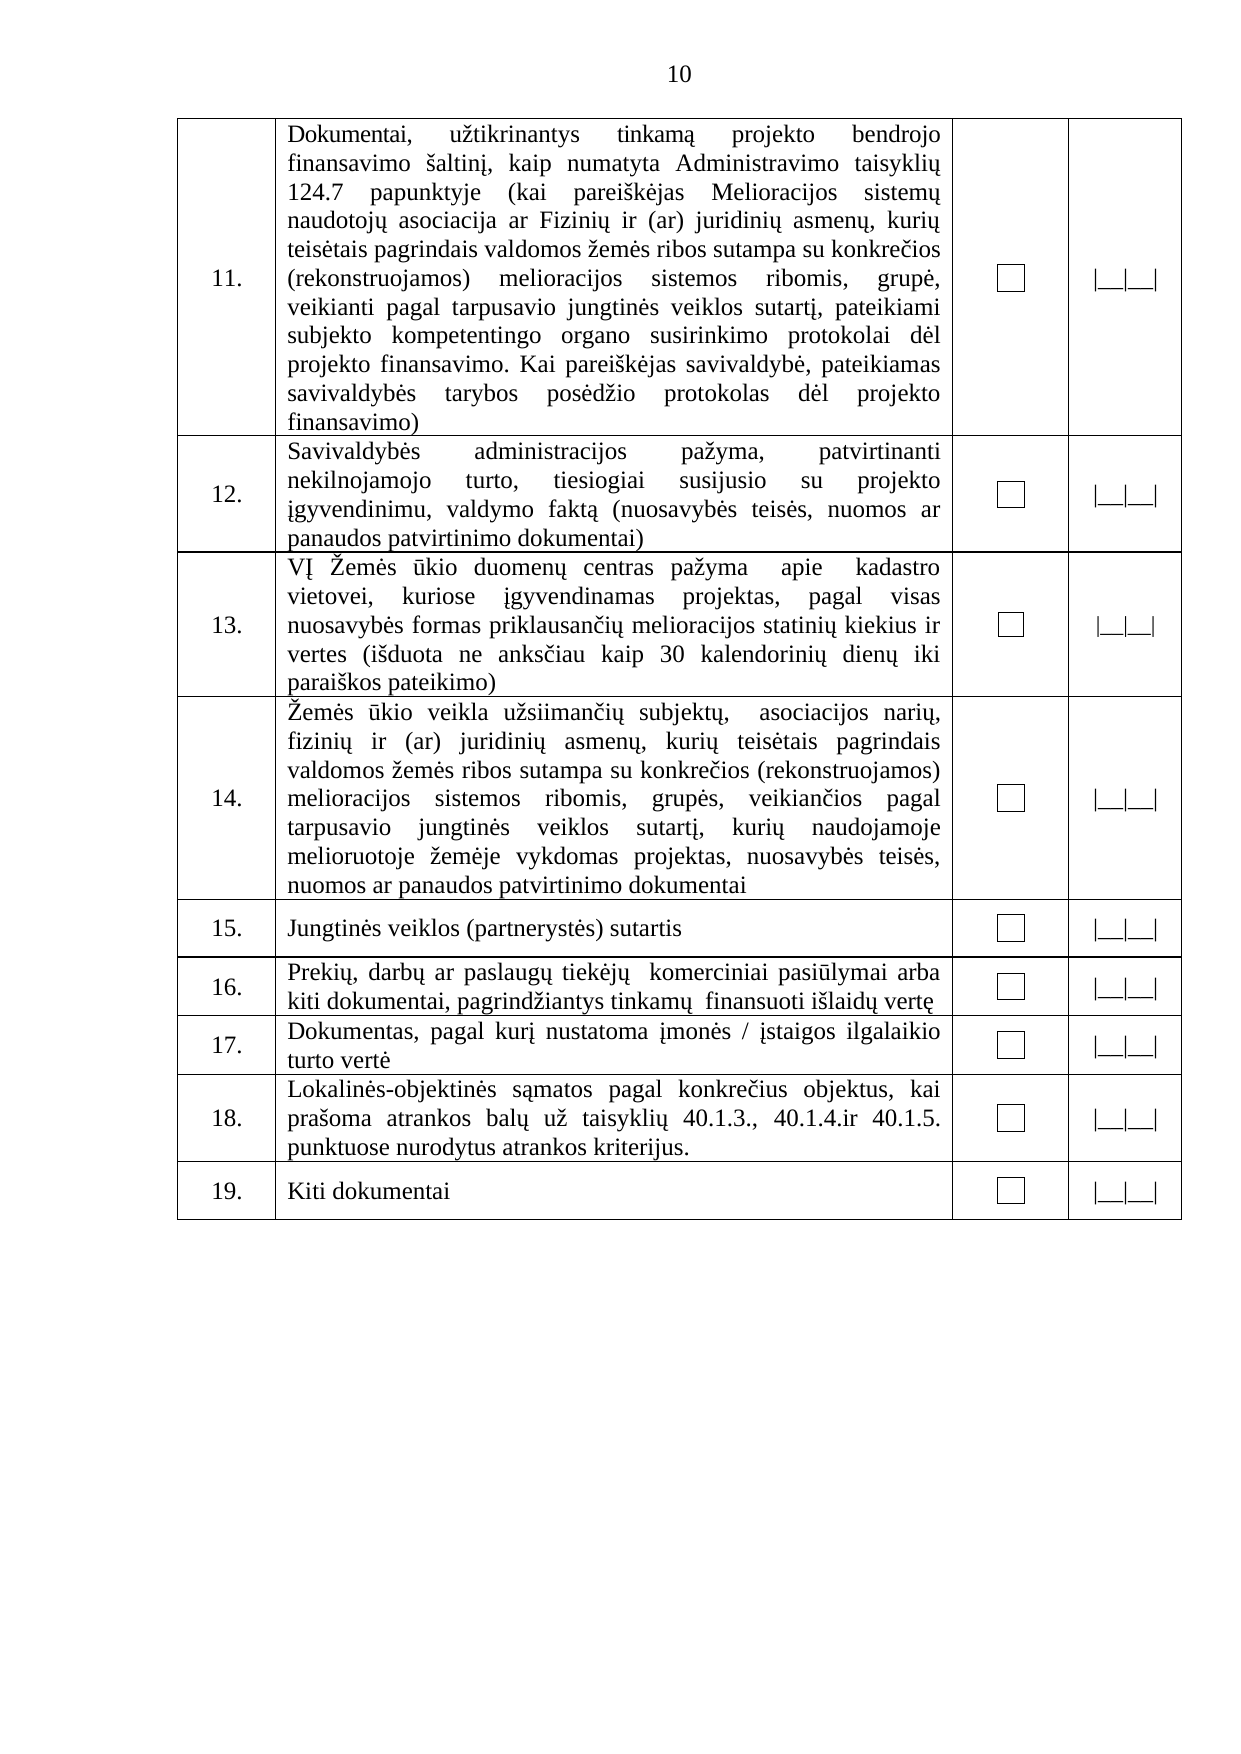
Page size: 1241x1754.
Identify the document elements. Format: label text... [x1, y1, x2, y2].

table_cell Dokumentas, pagal kurį nustatoma įmonės / įstaigos ilgalaikio turto vertė [276, 1016, 952, 1073]
table_cell [953, 697, 1068, 898]
table_cell 14. [178, 697, 275, 898]
table_cell [953, 1075, 1068, 1161]
table_cell Kiti dokumentai [276, 1162, 952, 1218]
table_cell VĮ Žemės ūkio duomenų centras pažyma apie kadastro vietovei, kuriose įgyvendinamas projektas, pagal visas nuosavybės formas priklausančių melioracijos statinių kiekius ir vertes (išduota ne anksčiau kaip 30 kalendorinių dienų iki paraiškos pateikimo) [276, 553, 952, 696]
table_cell Lokalinės-objektinės sąmatos pagal konkrečius objektus, kai prašoma atrankos balų už taisyklių 40.1.3., 40.1.4.ir 40.1.5. punktuose nurodytus atrankos kriterijus. [276, 1075, 952, 1161]
table_cell 19. [178, 1162, 275, 1218]
table_cell |__|__| [1069, 900, 1181, 956]
table_cell |__|__| [1069, 697, 1181, 898]
table_cell |__|__| [1069, 1162, 1181, 1218]
table_cell Žemės ūkio veikla užsiimančių subjektų, asociacijos narių, fizinių ir (ar) juridinių asmenų, kurių teisėtais pagrindais valdomos žemės ribos sutampa su konkrečios (rekonstruojamos) melioracijos sistemos ribomis, grupės, veikiančios pagal tarpusavio jungtinės veiklos sutartį, kurių naudojamoje melioruotoje žemėje vykdomas projektas, nuosavybės teisės, nuomos ar panaudos patvirtinimo dokumentai [276, 697, 952, 898]
table_cell Prekių, darbų ar paslaugų tiekėjų komerciniai pasiūlymai arba kiti dokumentai, pagrindžiantys tinkamų finansuoti išlaidų vertę [276, 958, 952, 1015]
table_cell |__|__| [1069, 436, 1181, 551]
table_cell Jungtinės veiklos (partnerystės) sutartis [276, 900, 952, 956]
table_cell Savivaldybės administracijos pažyma, patvirtinanti nekilnojamojo turto, tiesiogiai susijusio su projekto įgyvendinimu, valdymo faktą (nuosavybės teisės, nuomos ar panaudos patvirtinimo dokumentai) [276, 436, 952, 551]
table_cell 16. [178, 958, 275, 1015]
table_cell [953, 436, 1068, 551]
table_cell [953, 958, 1068, 1015]
table_cell 17. [178, 1016, 275, 1073]
table_cell 15. [178, 900, 275, 956]
table_cell [953, 1162, 1068, 1218]
table_cell [953, 1016, 1068, 1073]
table_cell [953, 119, 1068, 435]
table_cell [953, 553, 1068, 696]
table_cell |__|__| [1069, 119, 1181, 435]
table_cell [953, 900, 1068, 956]
table_cell 18. [178, 1075, 275, 1161]
table_cell 13. [178, 553, 275, 696]
table_cell Dokumentai, užtikrinantys tinkamą projekto bendrojo finansavimo šaltinį, kaip numatyta Administravimo taisyklių 124.7 papunktyje (kai pareiškėjas Melioracijos sistemų naudotojų asociacija ar Fizinių ir (ar) juridinių asmenų, kurių teisėtais pagrindais valdomos žemės ribos sutampa su konkrečios (rekonstruojamos) melioracijos sistemos ribomis, grupė, veikianti pagal tarpusavio jungtinės veiklos sutartį, pateikiami subjekto kompetentingo organo susirinkimo protokolai dėl projekto finansavimo. Kai pareiškėjas savivaldybė, pateikiamas savivaldybės tarybos posėdžio protokolas dėl projekto finansavimo) [276, 119, 952, 435]
table_cell |__|__| [1069, 958, 1181, 1015]
table_cell |__|__| [1069, 1075, 1181, 1161]
table_cell |__|__| [1069, 553, 1181, 696]
table_cell 11. [178, 119, 275, 435]
table_cell 12. [178, 436, 275, 551]
table_cell |__|__| [1069, 1016, 1181, 1073]
